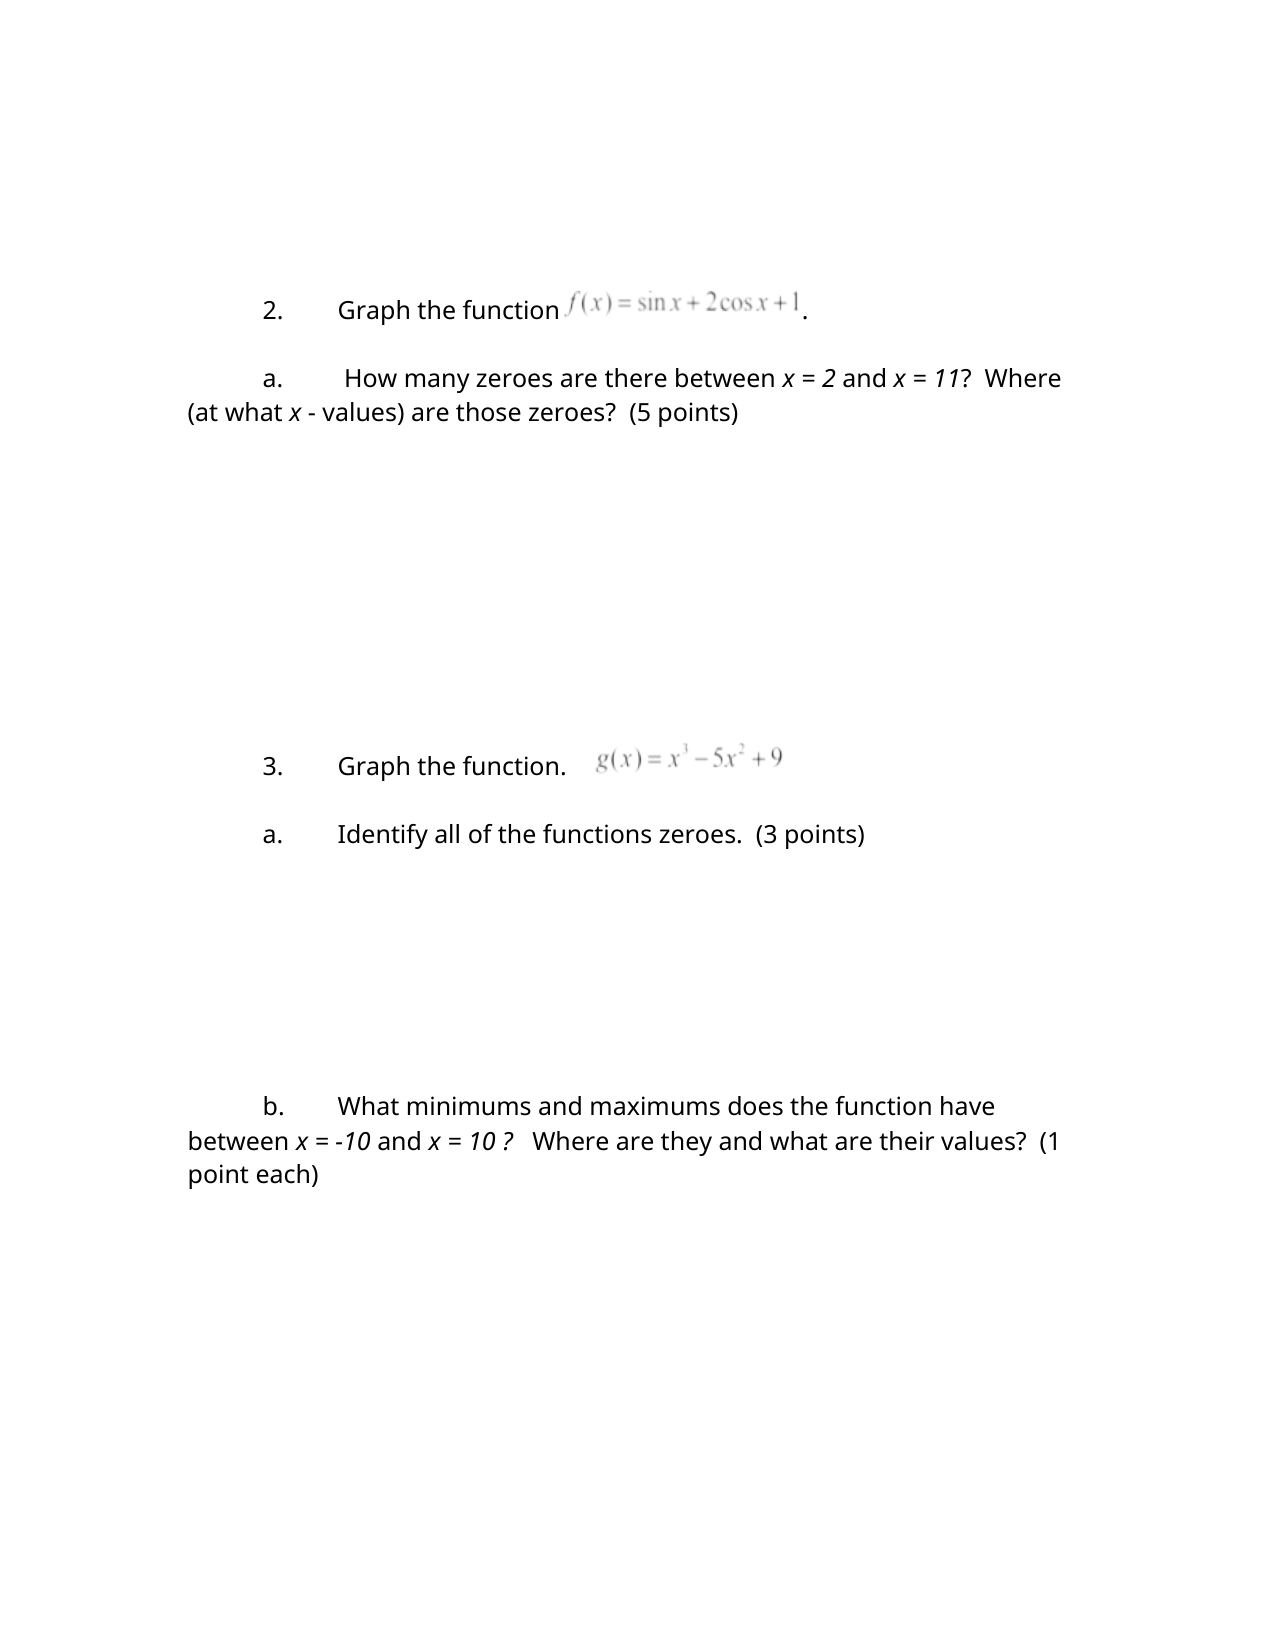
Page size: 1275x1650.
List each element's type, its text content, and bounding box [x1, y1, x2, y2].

text 3. Graph the function. [187, 736, 1087, 782]
text 2. Graph the function. [187, 286, 1087, 327]
text a. How many zeroes are there between x = 2 and x = 11? Where (at what x - values) are those zeroes? (5 points) [187, 361, 1087, 429]
text a. Identify all of the functions zeroes. (3 points) [187, 817, 1087, 851]
text b. What minimums and maximums does the function have between x = -10 and x = 10 ? Where are they and what are their values? (1 point each) [187, 1089, 1087, 1191]
